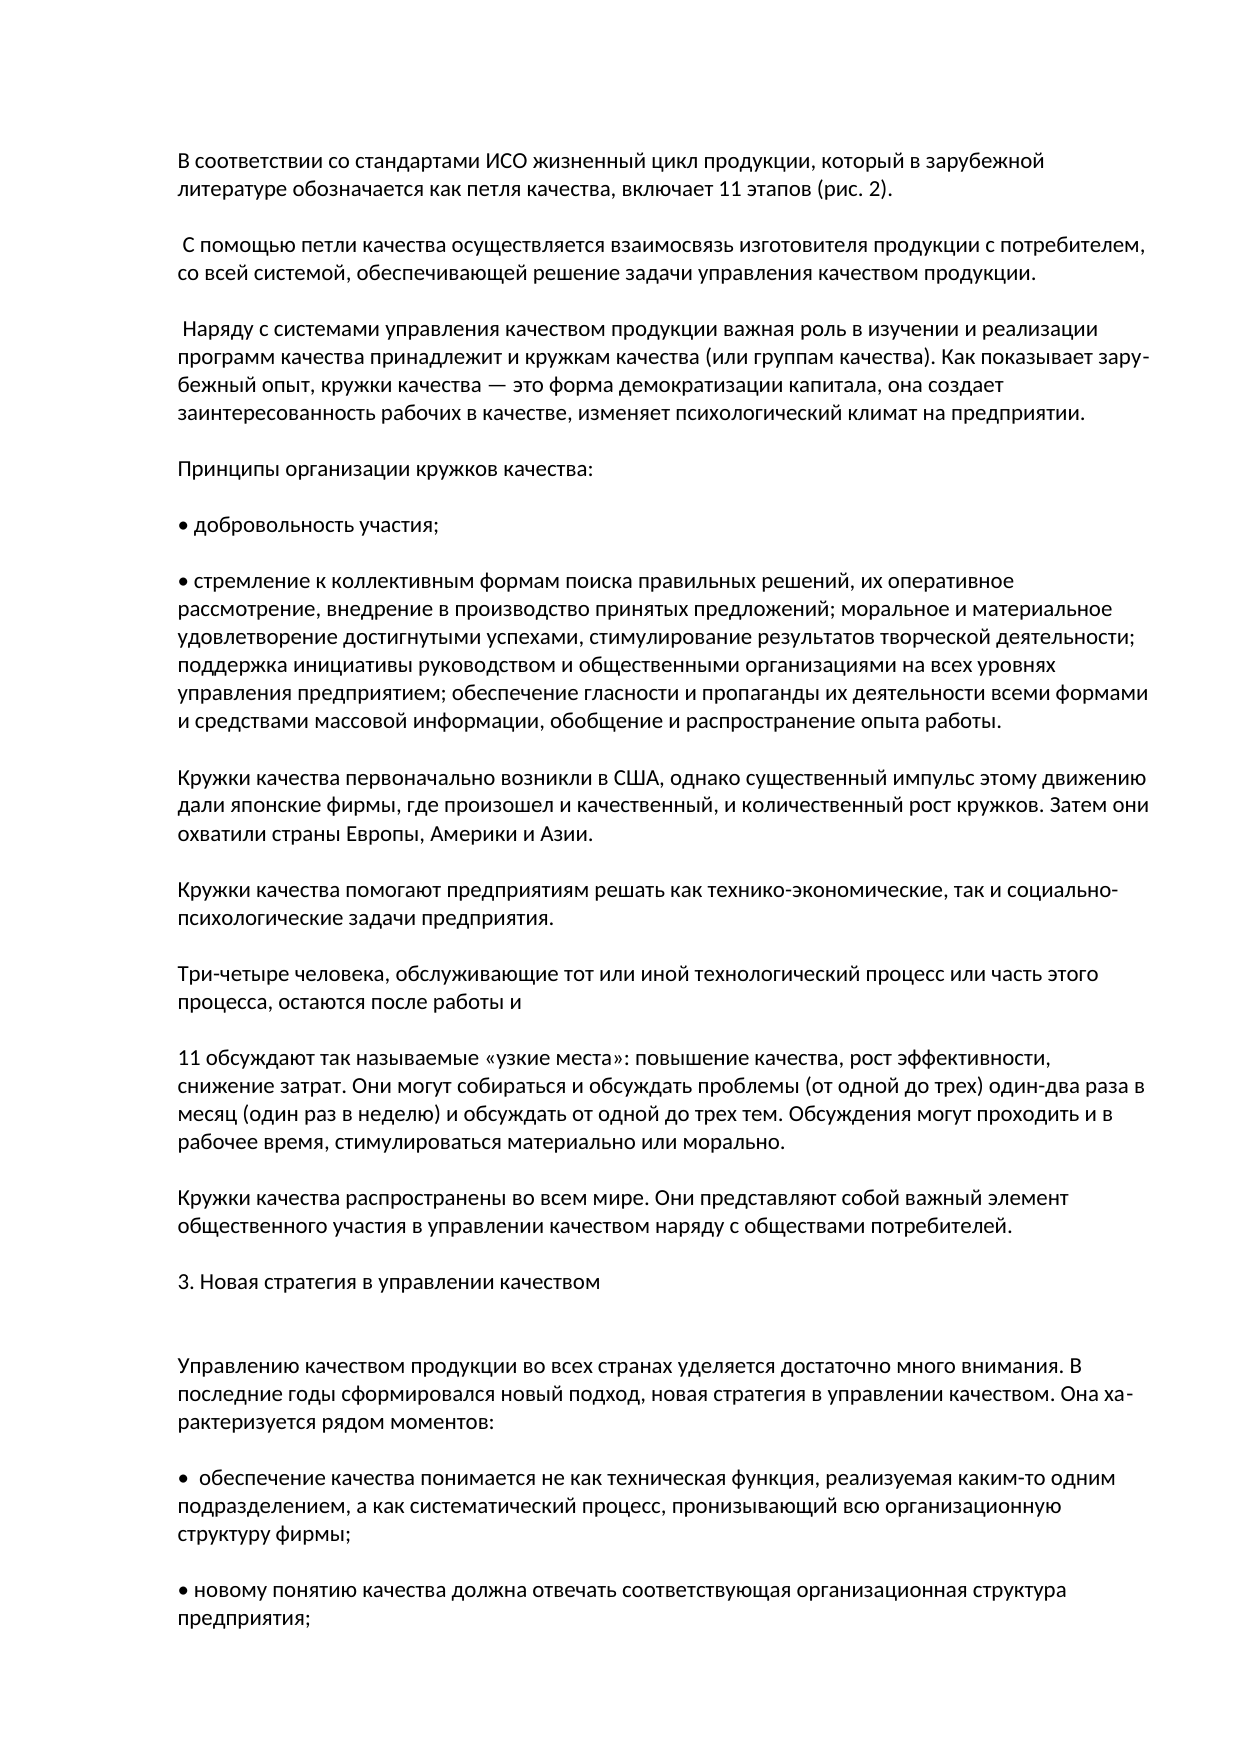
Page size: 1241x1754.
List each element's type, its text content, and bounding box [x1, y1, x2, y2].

text Кружки качества первоначально возникли в США, однако существенный импульс этому движению дали японские фирмы, где произошел и качественный, и количественный рост кружков. Затем они охватили страны Европы, Америки и Азии. [177, 763, 1152, 847]
text • добровольность участия; [177, 510, 1152, 538]
text Принципы организации кружков качества: [177, 454, 1152, 482]
text • обеспечение качества понимается не как техническая функция, реализуемая каким-то одним подразделением, а как систематический процесс, пронизывающий всю организационную структуру фирмы; [177, 1463, 1152, 1547]
text Управлению качеством продукции во всех странах уделяется достаточно много внимания. В последние годы сформировался новый подход, новая стратегия в управлении качеством. Она ха­рактеризуется рядом моментов: [177, 1351, 1152, 1435]
text В соответствии со стандартами ИСО жизненный цикл продукции, который в зарубежной литературе обозначается как петля качества, включает 11 этапов (рис. 2). [177, 146, 1152, 202]
text Наряду с системами управления качеством продукции важная роль в изучении и реализации программ качества принадлежит и кружкам качества (или группам качества). Как показывает зару­бежный опыт, кружки качества — это форма демократизации капитала, она создает заинтересованность рабочих в качестве, изменяет психологический климат на предприятии. [177, 314, 1152, 426]
text Кружки качества распространены во всем мире. Они представляют собой важный элемент общественного участия в управлении качеством наряду с обществами потребителей. [177, 1183, 1152, 1239]
text • стремление к коллективным формам поиска правильных решений, их оперативное рассмотрение, внедрение в производство принятых предложений; моральное и материальное удовлетворение достигнутыми успехами, стимулирование результатов творческой деятельности; поддержка инициативы руководством и общественными организациями на всех уровнях управления предприятием; обеспечение гласности и пропаганды их деятельности всеми формами и средствами массовой информации, обобщение и распространение опыта работы. [177, 566, 1152, 734]
text Кружки качества помогают предприятиям решать как технико-экономические, так и социально-психологические задачи предприятия. [177, 875, 1152, 931]
text • новому понятию качества должна отвечать соответствующая организационная структура предприятия; [177, 1575, 1152, 1631]
text 11 обсуждают так называемые «узкие места»: повышение качества, рост эффективности, снижение затрат. Они могут собираться и обсуждать проблемы (от одной до трех) один-два раза в месяц (один раз в неделю) и обсуждать от одной до трех тем. Обсуждения могут проходить и в рабочее время, стимулироваться материально или морально. [177, 1043, 1152, 1155]
text Три-четыре человека, обслуживающие тот или иной технологический процесс или часть этого процесса, остаются после работы и [177, 959, 1152, 1015]
text С помощью петли качества осуществляется взаимосвязь изготовителя продукции с потребителем, со всей системой, обеспечивающей решение задачи управления качеством продукции. [177, 230, 1152, 286]
text 3. Новая стратегия в управлении качеством [177, 1267, 1152, 1295]
